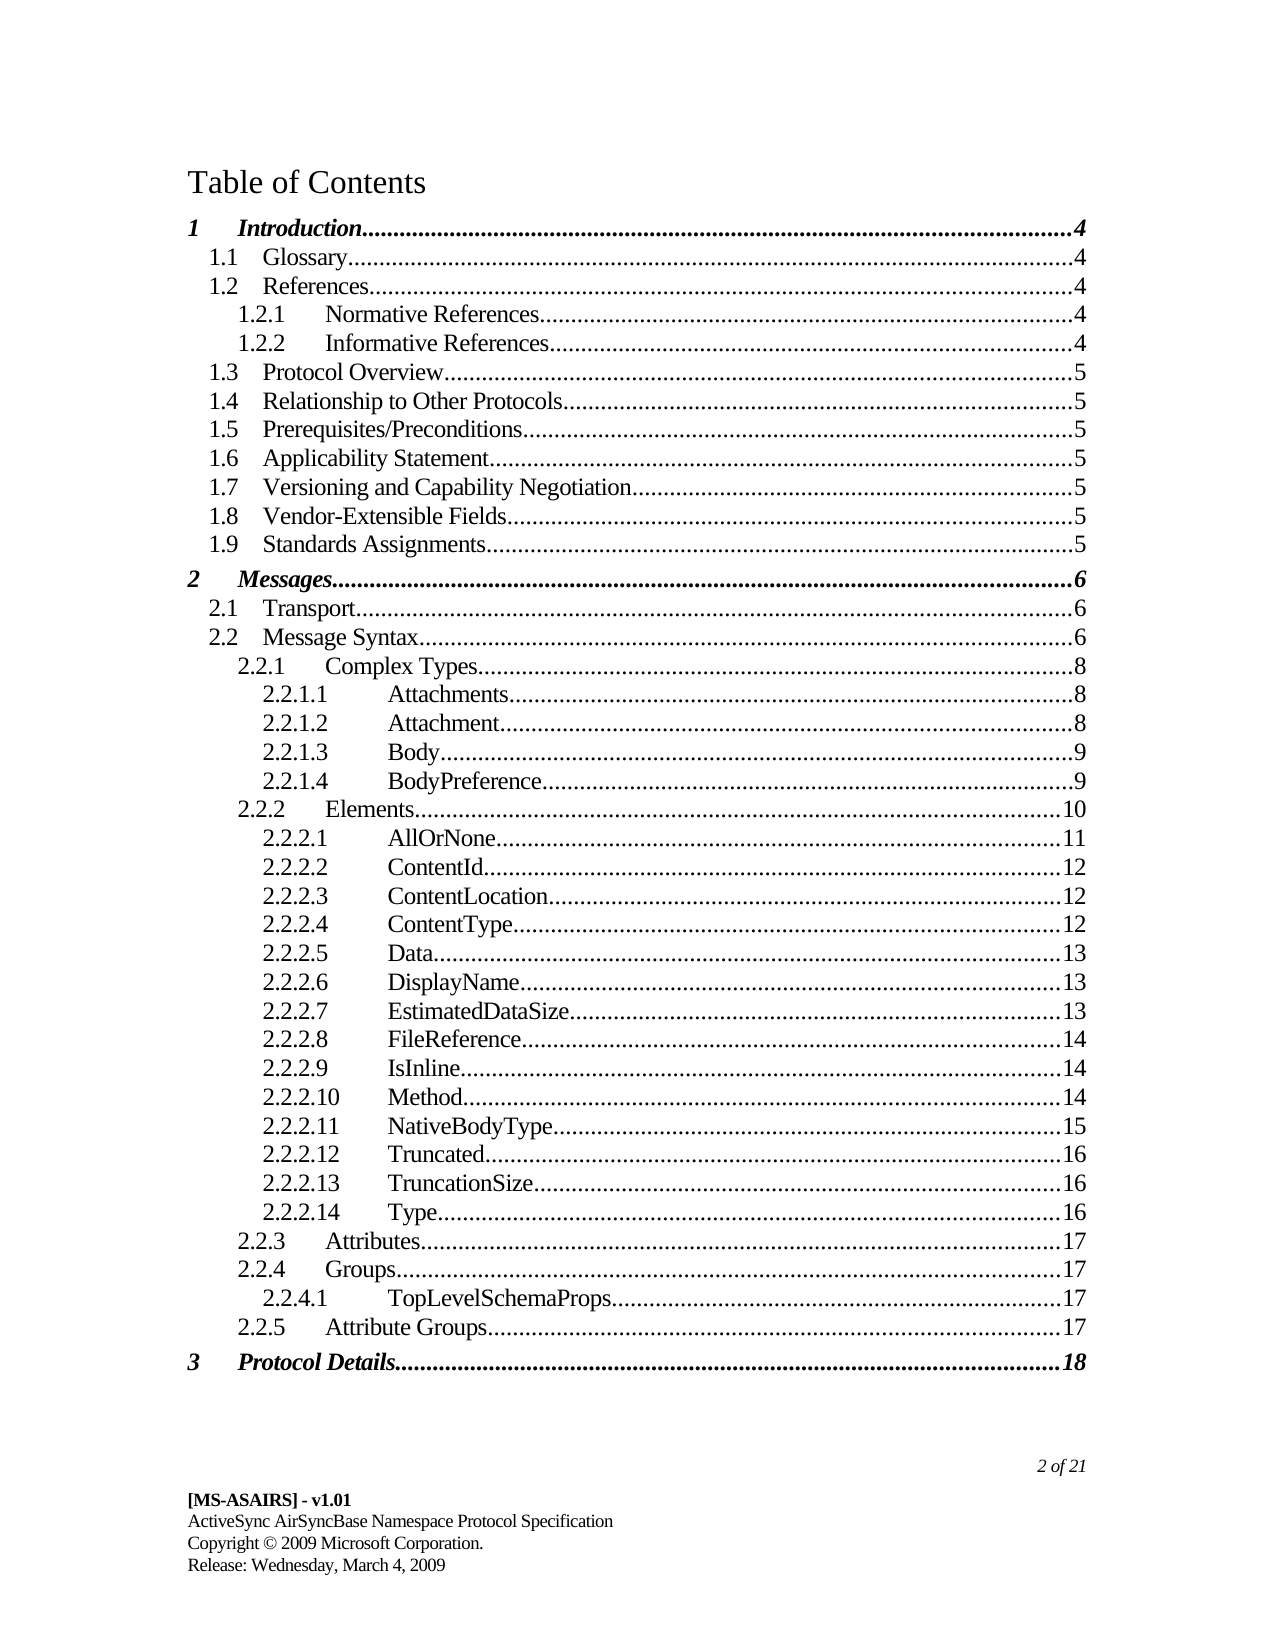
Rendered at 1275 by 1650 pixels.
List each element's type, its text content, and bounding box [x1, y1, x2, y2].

text 2.1 Transport 6 [208, 593, 1087, 622]
text 2.2.1.2 Attachment 8 [262, 708, 1087, 737]
text 1.2 References 4 [208, 271, 1087, 299]
text 1.5 Prerequisites/Preconditions 5 [208, 414, 1087, 443]
text 2.2.2.1 AllOrNone 11 [262, 823, 1087, 852]
text 1.4 Relationship to Other Protocols 5 [208, 386, 1087, 414]
text 2.2 Message Syntax 6 [208, 622, 1087, 651]
text 2.2.2.11 NativeBodyType 15 [262, 1111, 1087, 1139]
text 2.2.2.9 IsInline 14 [262, 1053, 1087, 1082]
text 2.2.2 Elements 10 [237, 794, 1087, 823]
text 3 Protocol Details 18 [187, 1347, 1087, 1376]
text 2.2.2.14 Type 16 [262, 1197, 1087, 1226]
text 2.2.4.1 TopLevelSchemaProps 17 [262, 1283, 1087, 1312]
text 1.8 Vendor-Extensible Fields 5 [208, 501, 1087, 529]
text 2.2.2.10 Method 14 [262, 1082, 1087, 1111]
text 2.2.1 Complex Types 8 [237, 651, 1087, 679]
text Table of Contents [187, 162, 1087, 201]
text 2.2.2.3 ContentLocation 12 [262, 881, 1087, 909]
text 2.2.1.3 Body 9 [262, 737, 1087, 766]
text 1.7 Versioning and Capability Negotiation 5 [208, 472, 1087, 501]
text 2.2.2.8 FileReference 14 [262, 1024, 1087, 1053]
text 2.2.5 Attribute Groups 17 [237, 1312, 1087, 1341]
text 2.2.2.13 TruncationSize 16 [262, 1168, 1087, 1197]
text 1.2.2 Informative References 4 [237, 328, 1087, 357]
text 2 Messages 6 [187, 564, 1087, 593]
text 1.2.1 Normative References 4 [237, 299, 1087, 328]
text 2.2.4 Groups 17 [237, 1254, 1087, 1283]
text 2.2.2.12 Truncated 16 [262, 1139, 1087, 1168]
text 2.2.2.2 ContentId 12 [262, 852, 1087, 881]
text 2.2.3 Attributes 17 [237, 1226, 1087, 1254]
text 1.3 Protocol Overview 5 [208, 357, 1087, 386]
text 2.2.2.5 Data 13 [262, 938, 1087, 967]
text 1.6 Applicability Statement 5 [208, 443, 1087, 472]
text 1.9 Standards Assignments 5 [208, 529, 1087, 558]
text 1.1 Glossary 4 [208, 242, 1087, 271]
text 2.2.1.1 Attachments 8 [262, 679, 1087, 708]
text 1 Introduction 4 [187, 213, 1087, 242]
text 2.2.2.6 DisplayName 13 [262, 967, 1087, 996]
text 2.2.1.4 BodyPreference 9 [262, 766, 1087, 794]
text 2.2.2.4 ContentType 12 [262, 909, 1087, 938]
text 2.2.2.7 EstimatedDataSize 13 [262, 996, 1087, 1024]
